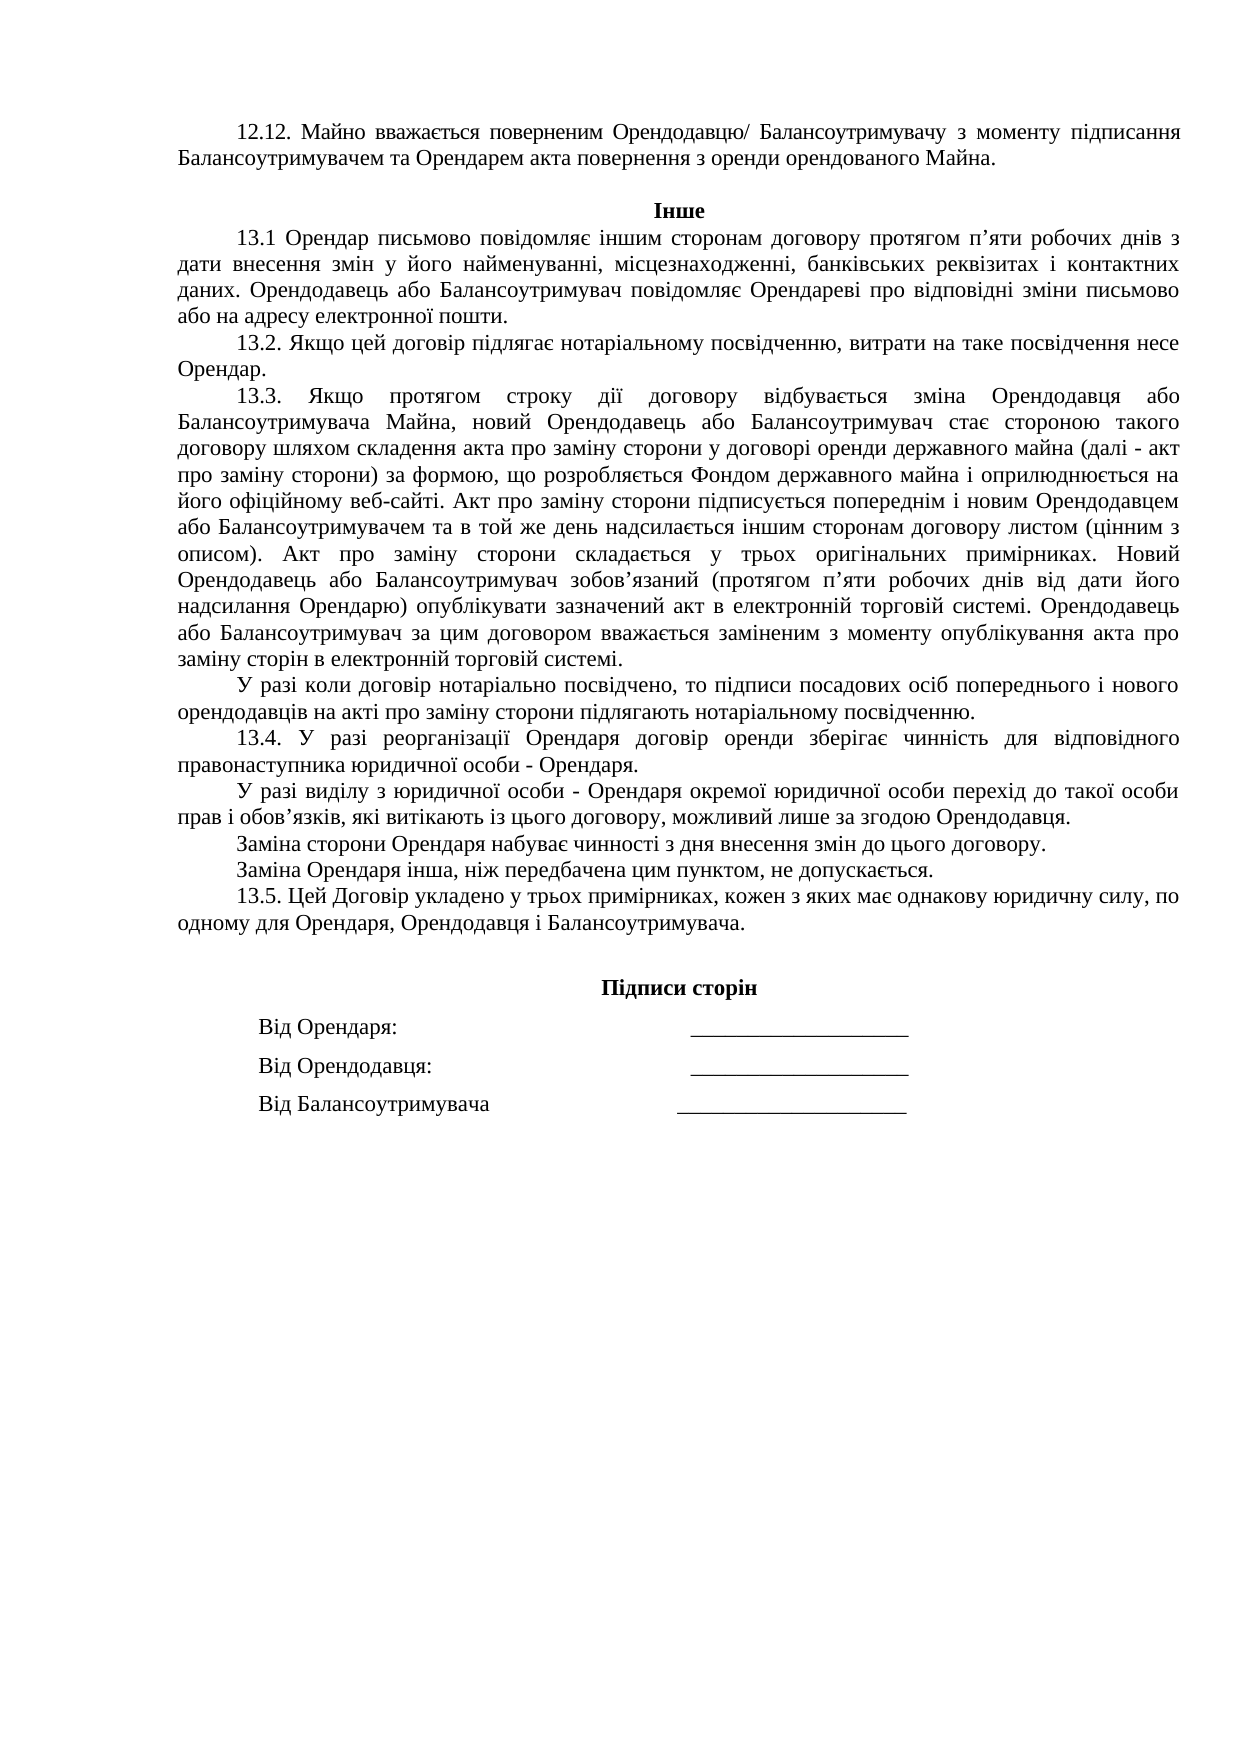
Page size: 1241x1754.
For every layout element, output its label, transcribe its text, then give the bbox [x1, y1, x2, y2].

text Заміна сторони Орендаря набуває чинності з дня внесення змін до цього договору. [177, 830, 1181, 856]
text 13.1 Орендар письмово повідомляє іншим сторонам договору протягом п’яти робочих днів з дати внесення змін у його найменуванні, місцезнаходженні, банківських реквізитах і контактних даних. Орендодавець або Балансоутримувач повідомляє Орендареві про відповідні зміни письмово або на адресу електронної пошти. [177, 223, 1181, 329]
table_header Від Орендаря: [188, 1000, 620, 1039]
text 13.5. Цей Договір укладено у трьох примірниках, кожен з яких має однакову юридичну силу, по одному для Орендаря, Орендодавця і Балансоутримувача. [177, 882, 1181, 935]
text Інше [177, 197, 1181, 223]
text Заміна Орендаря інша, ніж передбачена цим пунктом, не допускається. [177, 856, 1181, 882]
text 12.12. Майно вважається поверненим Орендодавцю/ Балансоутримувачу з моменту підписання Балансоутримувачем та Орендарем акта повернення з оренди орендованого Майна. [177, 118, 1181, 171]
table_cell ____________________ [620, 1078, 1171, 1122]
text Підписи сторін [177, 974, 1181, 1000]
table_cell Від Балансоутримувача [188, 1078, 620, 1122]
text У разі виділу з юридичної особи - Орендаря окремої юридичної особи перехід до такої особи прав і обов’язків, які витікають із цього договору, можливий лише за згодою Орендодавця. [177, 777, 1181, 830]
text 13.3. Якщо протягом строку дії договору відбувається зміна Орендодавця або Балансоутримувача Майна, новий Орендодавець або Балансоутримувач стає стороною такого договору шляхом складення акта про заміну сторони у договорі оренди державного майна (далі - акт про заміну сторони) за формою, що розробляється Фондом державного майна і оприлюднюється на його офіційному веб-сайті. Акт про заміну сторони підписується попереднім і новим Орендодавцем або Балансоутримувачем та в той же день надсилається іншим сторонам договору листом (цінним з описом). Акт про заміну сторони складається у трьох оригінальних примірниках. Новий Орендодавець або Балансоутримувач зобов’язаний (протягом п’яти робочих днів від дати його надсилання Орендарю) опублікувати зазначений акт в електронній торговій системі. Орендодавець або Балансоутримувач за цим договором вважається заміненим з моменту опублікування акта про заміну сторін в електронній торговій системі. [177, 382, 1181, 672]
table_header ___________________ [620, 1000, 1171, 1039]
text 13.4. У разі реорганізації Орендаря договір оренди зберігає чинність для відповідного правонаступника юридичної особи - Орендаря. [177, 724, 1181, 777]
text У разі коли договір нотаріально посвідчено, то підписи посадових осіб попереднього і нового орендодавців на акті про заміну сторони підлягають нотаріальному посвідченню. [177, 672, 1181, 724]
table_cell Від Орендодавця: [188, 1039, 620, 1078]
text 13.2. Якщо цей договір підлягає нотаріальному посвідченню, витрати на таке посвідчення несе Орендар. [177, 329, 1181, 382]
table_cell ___________________ [620, 1039, 1171, 1078]
